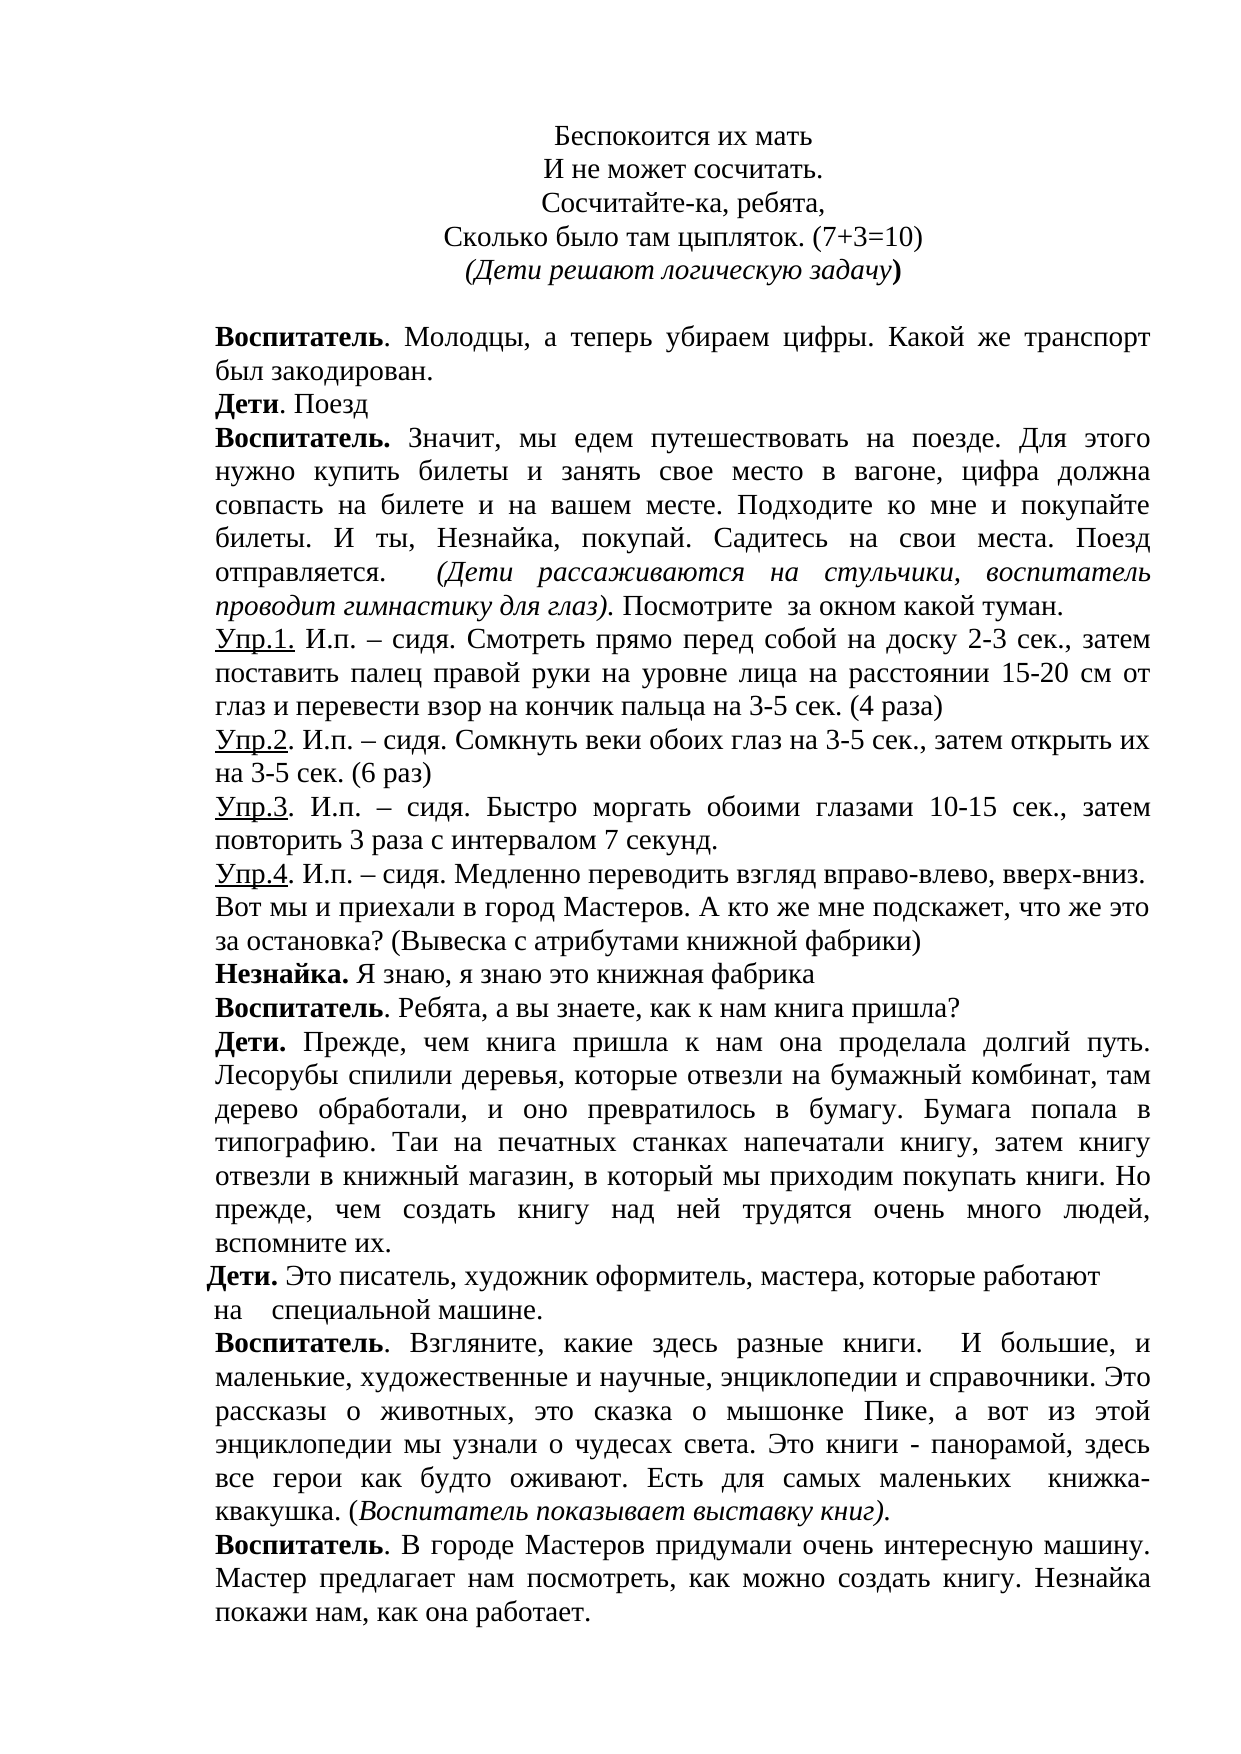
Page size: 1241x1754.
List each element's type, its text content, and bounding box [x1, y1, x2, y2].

text (Дети решают логическую задачу) [215, 252, 1152, 286]
text Воспитатель. Ребята, а вы знаете, как к нам книга пришла? [215, 990, 1152, 1024]
text Сколько было там цыпляток. (7+3=10) [215, 219, 1152, 252]
text И не может сосчитать. [215, 152, 1152, 185]
text Дети. Поезд [215, 386, 1152, 420]
text Дети. Это писатель, художник оформитель, мастера, которые работают [177, 1258, 1152, 1292]
text Воспитатель. В городе Мастеров придумали очень интересную машину. Мастер предлагает нам посмотреть, как можно создать книгу. Незнайка покажи нам, как она работает. [215, 1527, 1152, 1627]
text Упр.2. И.п. – сидя. Сомкнуть веки обоих глаз на 3-5 сек., затем открыть их на 3-5 сек. (6 раз) [215, 722, 1152, 789]
text Воспитатель. Молодцы, а теперь убираем цифры. Какой же транспорт был закодирован. [215, 319, 1152, 386]
text на специальной машине. [177, 1292, 1152, 1326]
text Воспитатель. Значит, мы едем путешествовать на поезде. Для этого нужно купить билеты и занять свое место в вагоне, цифра должна совпасть на билете и на вашем месте. Подходите ко мне и покупайте билеты. И ты, Незнайка, покупай. Садитесь на свои места. Поезд отправляется. (Дети рассаживаются на стульчики, воспитатель проводит гимнастику для глаз). Посмотрите за окном какой туман. [215, 420, 1152, 621]
text Воспитатель. Взгляните, какие здесь разные книги. И большие, и маленькие, художественные и научные, энциклопедии и справочники. Это рассказы о животных, это сказка о мышонке Пике, а вот из этой энциклопедии мы узнали о чудесах света. Это книги - панорамой, здесь все герои как будто оживают. Есть для самых маленьких книжка-квакушка. (Воспитатель показывает выставку книг). [215, 1326, 1152, 1527]
text Вот мы и приехали в город Мастеров. А кто же мне подскажет, что же это за остановка? (Вывеска с атрибутами книжной фабрики) [215, 889, 1152, 957]
text Упр.3. И.п. – сидя. Быстро моргать обоими глазами 10-15 сек., затем повторить 3 раза с интервалом 7 секунд. [215, 789, 1152, 856]
text Дети. Прежде, чем книга пришла к нам она проделала долгий путь. Лесорубы спилили деревья, которые отвезли на бумажный комбинат, там дерево обработали, и оно превратилось в бумагу. Бумага попала в типографию. Таи на печатных станках напечатали книгу, затем книгу отвезли в книжный магазин, в который мы приходим покупать книги. Но прежде, чем создать книгу над ней трудятся очень много людей, вспомните их. [215, 1024, 1152, 1258]
text Сосчитайте-ка, ребята, [215, 185, 1152, 219]
text Беспокоится их мать [215, 118, 1152, 152]
text Упр.1. И.п. – сидя. Смотреть прямо перед собой на доску 2-3 сек., затем поставить палец правой руки на уровне лица на расстоянии 15- от глаз и перевести взор на кончик пальца на 3-5 сек. (4 раза) [215, 621, 1152, 722]
text Упр.4. И.п. – сидя. Медленно переводить взгляд вправо-влево, вверх-вниз. [215, 856, 1152, 889]
text Незнайка. Я знаю, я знаю это книжная фабрика [215, 957, 1152, 990]
